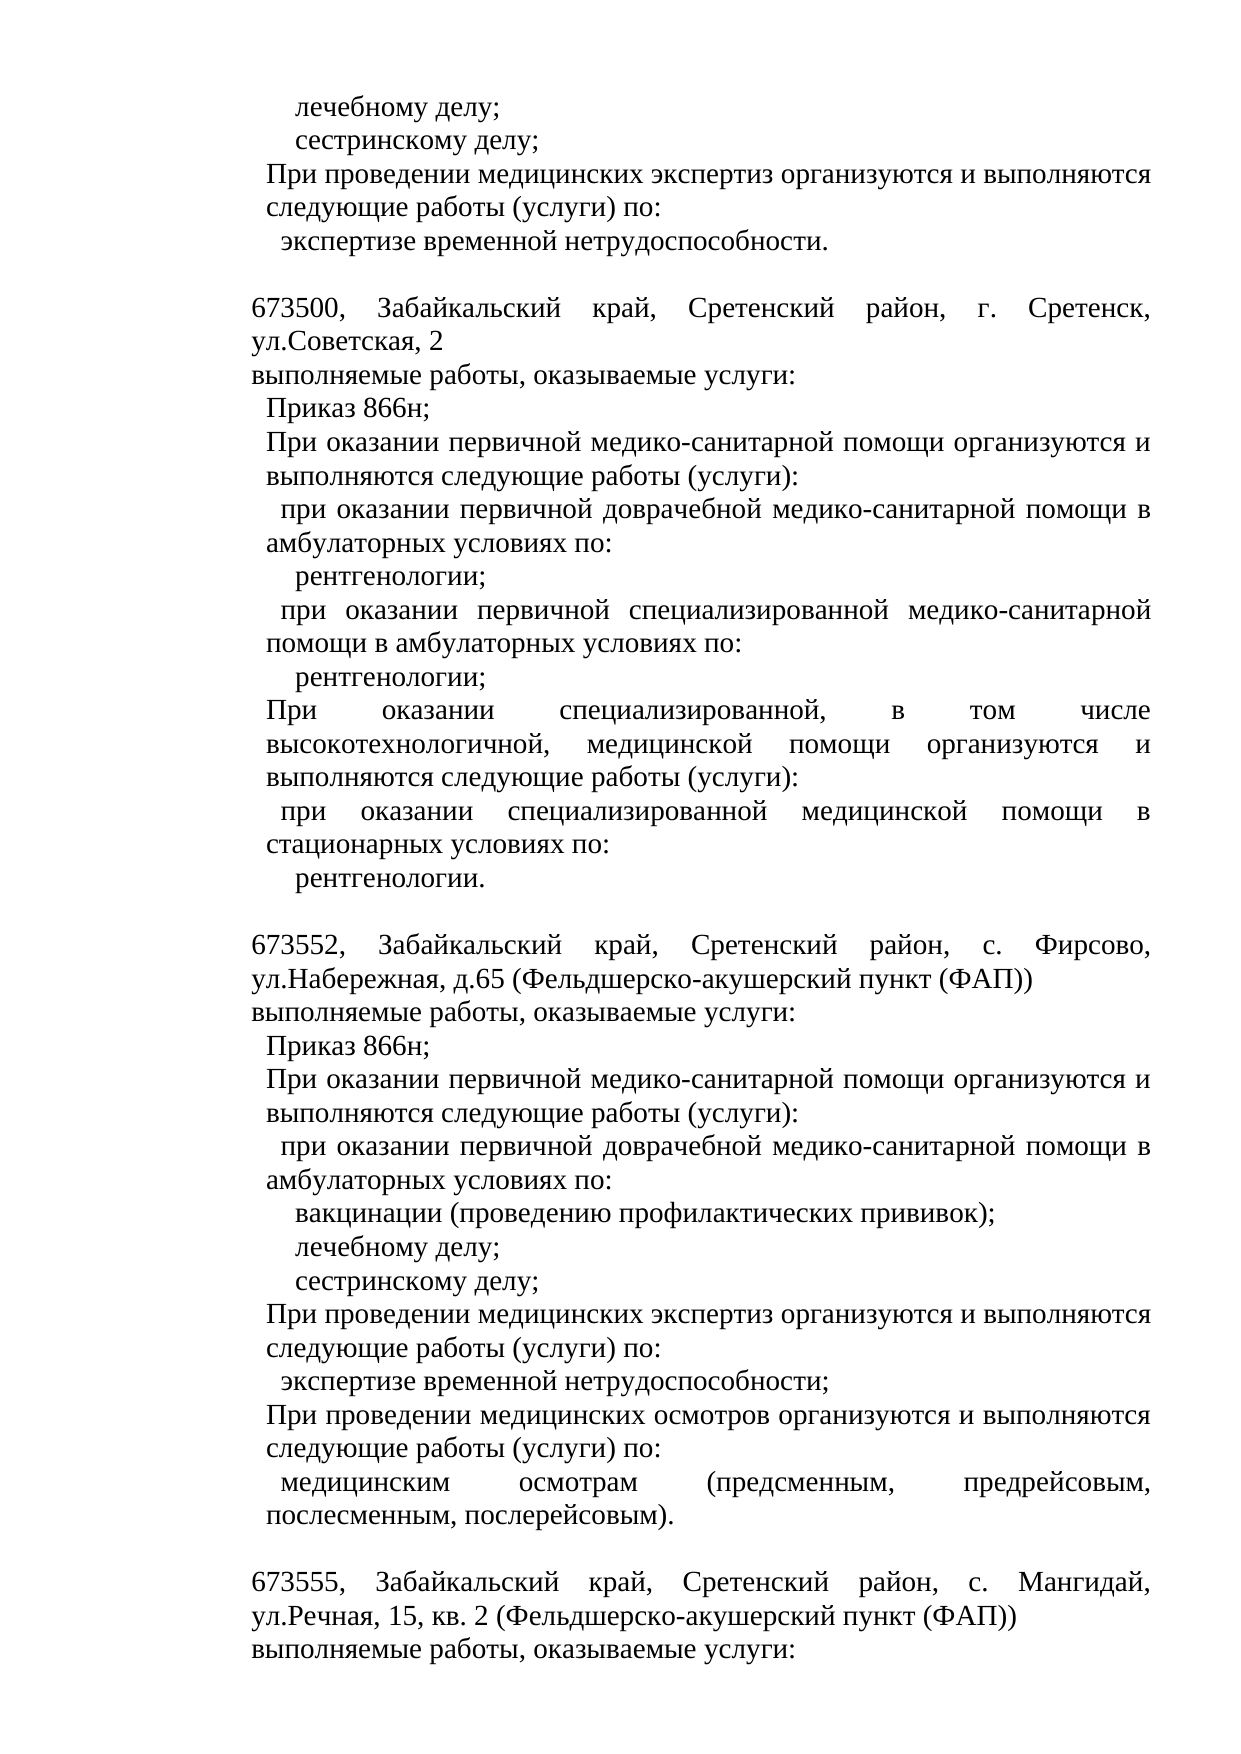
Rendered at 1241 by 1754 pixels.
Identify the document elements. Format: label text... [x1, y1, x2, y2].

text При проведении медицинских экспертиз организуются и выполняются следующие работы (услуги) по: [266, 156, 1152, 223]
text вакцинации (проведению профилактических прививок); [266, 1196, 1152, 1229]
text рентгенологии; [266, 659, 1152, 692]
text При оказании первичной медико-санитарной помощи организуются и выполняются следующие работы (услуги): [266, 1061, 1152, 1128]
text Приказ 866н; [266, 391, 1152, 424]
text 673500, Забайкальский край, Сретенский район, г. Сретенск, ул.Советская, 2 [251, 290, 1152, 357]
text рентгенологии. [266, 860, 1152, 894]
text Приказ 866н; [266, 1028, 1152, 1061]
text При проведении медицинских осмотров организуются и выполняются следующие работы (услуги) по: [266, 1397, 1152, 1464]
text 673555, Забайкальский край, Сретенский район, с. Мангидай, ул.Речная, 15, кв. 2 (Фельдшерско-акушерский пункт (ФАП)) [251, 1564, 1152, 1632]
text лечебному делу; [266, 89, 1152, 122]
text при оказании первичной доврачебной медико-санитарной помощи в амбулаторных условиях по: [266, 1128, 1152, 1196]
text экспертизе временной нетрудоспособности. [266, 223, 1152, 256]
text медицинским осмотрам (предсменным, предрейсовым, послесменным, послерейсовым). [266, 1464, 1152, 1531]
text При проведении медицинских экспертиз организуются и выполняются следующие работы (услуги) по: [266, 1296, 1152, 1363]
text при оказании первичной доврачебной медико-санитарной помощи в амбулаторных условиях по: [266, 491, 1152, 558]
text При оказании первичной медико-санитарной помощи организуются и выполняются следующие работы (услуги): [266, 424, 1152, 491]
text выполняемые работы, оказываемые услуги: [251, 357, 1152, 391]
text при оказании специализированной медицинской помощи в стационарных условиях по: [266, 793, 1152, 860]
text лечебному делу; [266, 1229, 1152, 1263]
text сестринскому делу; [266, 122, 1152, 156]
text рентгенологии; [266, 558, 1152, 592]
text 673552, Забайкальский край, Сретенский район, с. Фирсово, ул.Набережная, д.65 (Фельдшерско-акушерский пункт (ФАП)) [251, 927, 1152, 994]
text сестринскому делу; [266, 1263, 1152, 1296]
text выполняемые работы, оказываемые услуги: [251, 994, 1152, 1028]
text экспертизе временной нетрудоспособности; [266, 1363, 1152, 1397]
text выполняемые работы, оказываемые услуги: [251, 1632, 1152, 1665]
text При оказании специализированной, в том числе высокотехнологичной, медицинской помощи организуются и выполняются следующие работы (услуги): [266, 692, 1152, 793]
text при оказании первичной специализированной медико-санитарной помощи в амбулаторных условиях по: [266, 592, 1152, 659]
